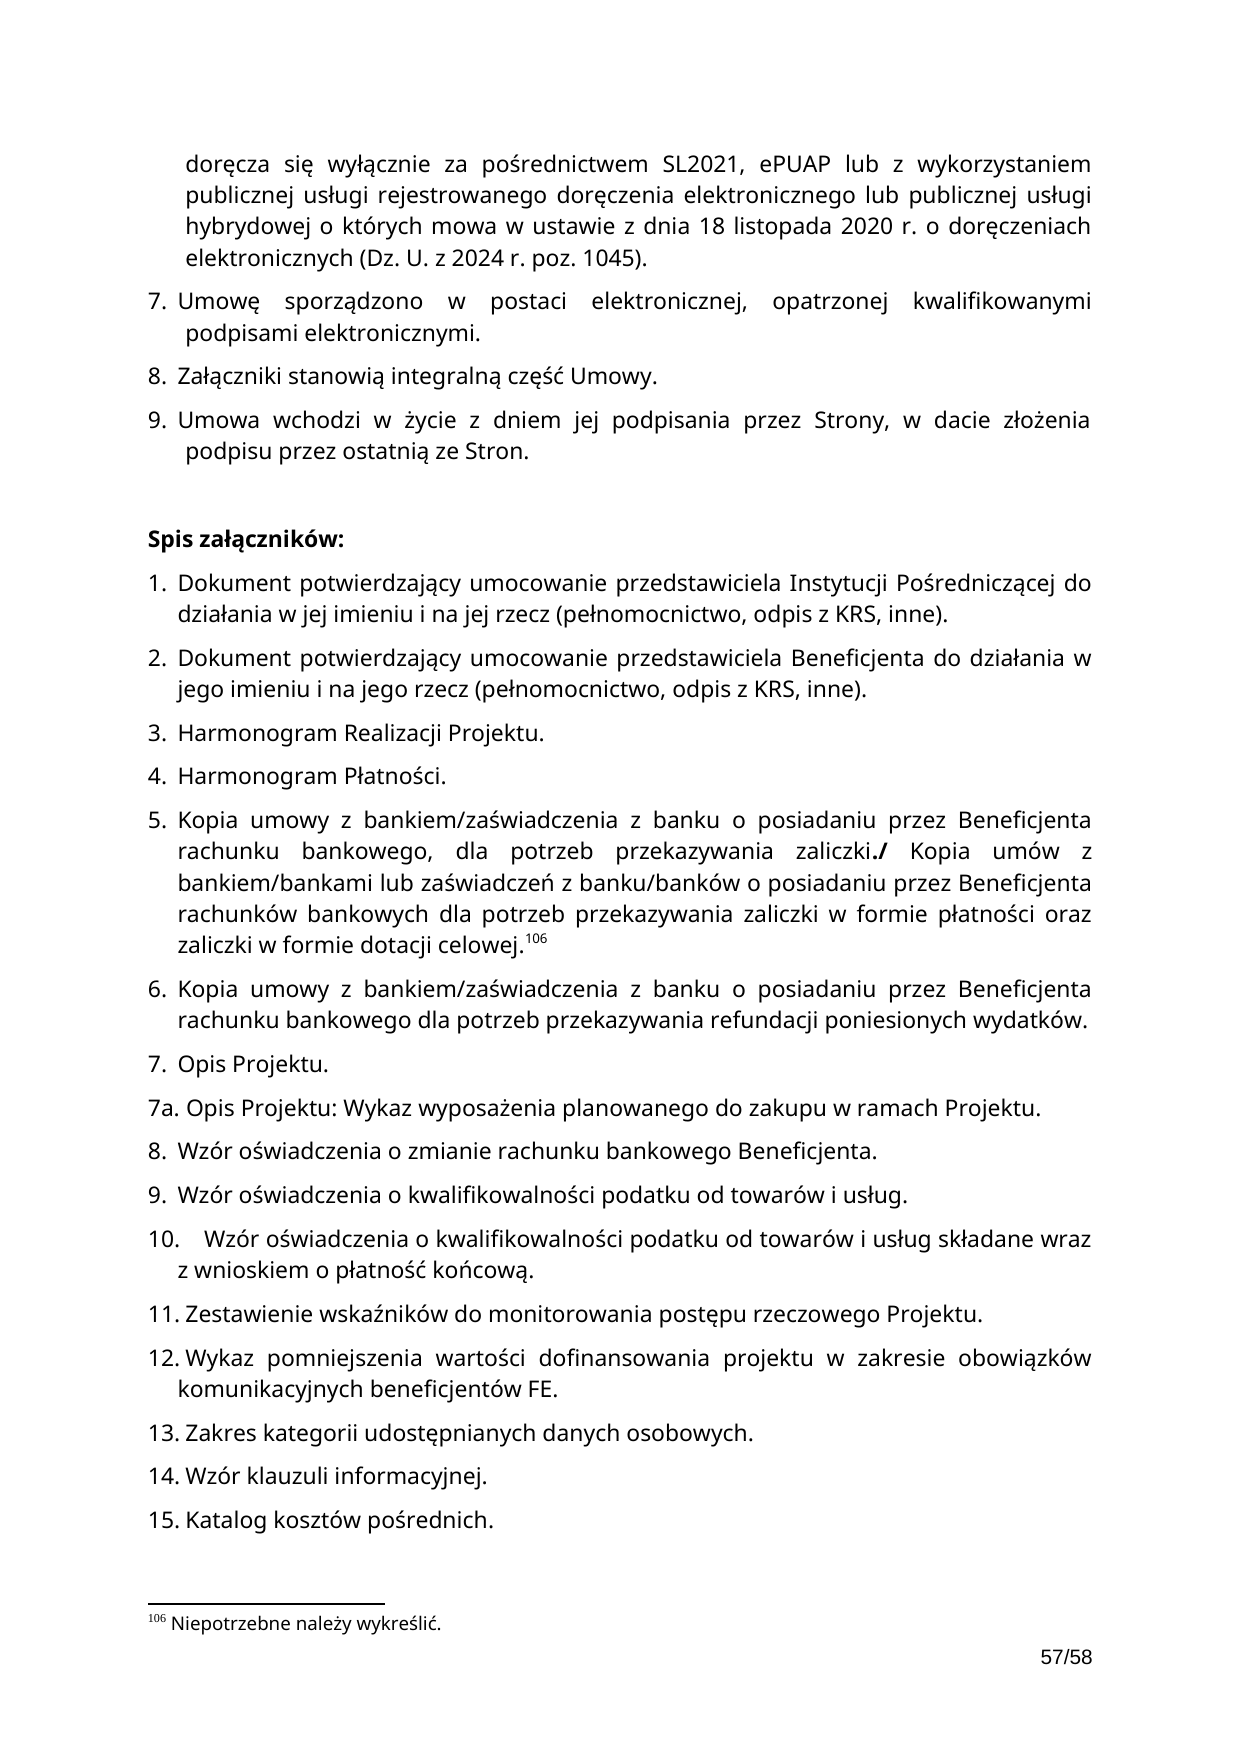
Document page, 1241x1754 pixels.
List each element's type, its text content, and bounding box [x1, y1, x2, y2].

list Harmonogram Płatności. [148, 760, 1092, 791]
list Dokument potwierdzający umocowanie przedstawiciela Instytucji Pośredniczącej do działania w jej imieniu i na jej rzecz (pełnomocnictwo, odpis z KRS, inne). [148, 566, 1092, 629]
list Katalog kosztów pośrednich. [148, 1504, 1092, 1535]
list Opis Projektu. [148, 1048, 1092, 1079]
list Wzór klauzuli informacyjnej. [148, 1460, 1092, 1491]
list Harmonogram Realizacji Projektu. [148, 716, 1092, 748]
list Umowa wchodzi w życie z dniem jej podpisania przez Strony, w dacie złożenia podpisu przez ostatnią ze Stron. [148, 404, 1092, 466]
list Wzór oświadczenia o zmianie rachunku bankowego Beneficjenta. [148, 1135, 1092, 1166]
list Umowę sporządzono w postaci elektronicznej, opatrzonej kwalifikowanymi podpisami elektronicznymi. [148, 285, 1092, 348]
list Wzór oświadczenia o kwalifikowalności podatku od towarów i usług składane wraz z wnioskiem o płatność końcową. [148, 1223, 1092, 1285]
list Wzór oświadczenia o kwalifikowalności podatku od towarów i usług. [148, 1179, 1092, 1210]
list Kopia umowy z bankiem/zaświadczenia z banku o posiadaniu przez Beneficjenta rachunku bankowego dla potrzeb przekazywania refundacji poniesionych wydatków. [148, 973, 1092, 1035]
list Załączniki stanowią integralną część Umowy. [148, 360, 1092, 391]
list Zestawienie wskaźników do monitorowania postępu rzeczowego Projektu. [148, 1298, 1092, 1329]
list Dokument potwierdzający umocowanie przedstawiciela Beneficjenta do działania w jego imieniu i na jego rzecz (pełnomocnictwo, odpis z KRS, inne). [148, 641, 1092, 704]
list Wykaz pomniejszenia wartości dofinansowania projektu w zakresie obowiązków komunikacyjnych beneficjentów FE. [148, 1341, 1092, 1404]
text 7a. Opis Projektu: Wykaz wyposażenia planowanego do zakupu w ramach Projektu. [148, 1091, 1092, 1123]
list Zakres kategorii udostępnianych danych osobowych. [148, 1416, 1092, 1448]
text Spis załączników: [148, 523, 1092, 554]
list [148, 148, 1092, 273]
list Kopia umowy z bankiem/zaświadczenia z banku o posiadaniu przez Beneficjenta rachunku bankowego, dla potrzeb przekazywania zaliczki./ Kopia umów z bankiem/bankami lub zaświadczeń z banku/banków o posiadaniu przez Beneficjenta rachunków bankowych dla potrzeb przekazywania zaliczki w formie płatności oraz zaliczki w formie dotacji celowej. [148, 804, 1092, 960]
